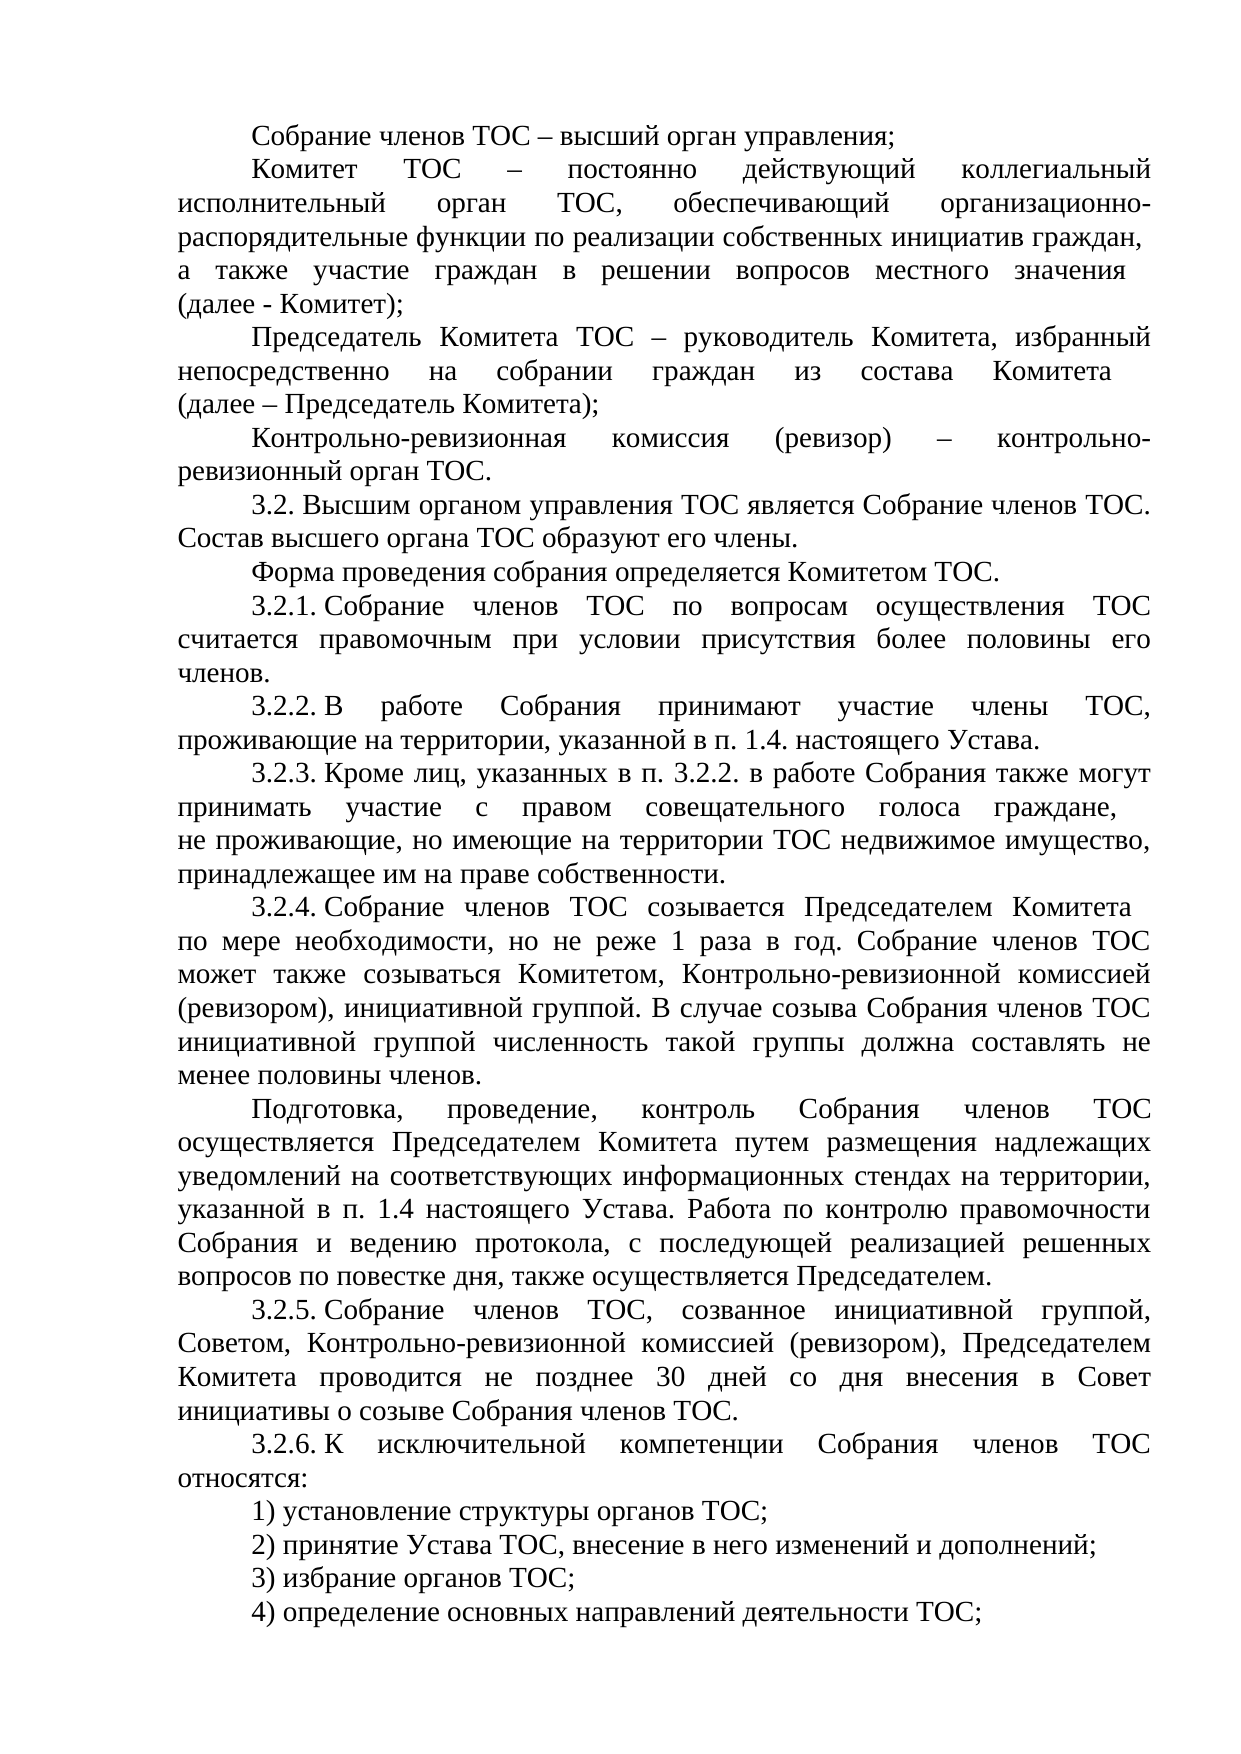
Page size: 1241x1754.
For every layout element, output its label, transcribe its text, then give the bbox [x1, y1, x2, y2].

text 3.2. Высшим органом управления ТОС является Собрание членов ТОС. Состав высшего органа ТОС образуют его члены. [177, 487, 1152, 554]
text 3.2.2. В работе Собрания принимают участие члены ТОС, проживающие на территории, указанной в п. 1.4. настоящего Устава. [177, 688, 1152, 755]
text Форма проведения собрания определяется Комитетом ТОС. [177, 554, 1152, 588]
text Подготовка, проведение, контроль Собрания членов ТОС осуществляется Председателем Комитета путем размещения надлежащих уведомлений на соответствующих информационных стендах на территории, указанной в п. 1.4 настоящего Устава. Работа по контролю правомочности Собрания и ведению протокола, с последующей реализацией решенных вопросов по повестке дня, также осуществляется Председателем. [177, 1091, 1152, 1292]
text Собрание членов ТОС – высший орган управления; [177, 118, 1152, 152]
text 3.2.6. К исключительной компетенции Собрания членов ТОС относятся: [177, 1426, 1152, 1493]
text 1) установление структуры органов ТОС; [177, 1493, 1152, 1527]
text 2) принятие Устава ТОС, внесение в него изменений и дополнений; [177, 1527, 1152, 1560]
text Контрольно-ревизионная комиссия (ревизор) – контрольно-ревизионный орган ТОС. [177, 420, 1152, 487]
text 3.2.1. Собрание членов ТОС по вопросам осуществления ТОС считается правомочным при условии присутствия более половины его членов. [177, 588, 1152, 688]
text Председатель Комитета ТОС – руководитель Комитета, избранный непосредственно на собрании граждан из состава Комитета (далее – Председатель Комитета); [177, 319, 1152, 420]
text 3) избрание органов ТОС; [177, 1560, 1152, 1594]
text 4) определение основных направлений деятельности ТОС; [177, 1594, 1152, 1627]
text 3.2.5. Собрание членов ТОС, созванное инициативной группой, Советом, Контрольно-ревизионной комиссией (ревизором), Председателем Комитета проводится не позднее 30 дней со дня внесения в Совет инициативы о созыве Собрания членов ТОС. [177, 1292, 1152, 1426]
text 3.2.4. Собрание членов ТОС созывается Председателем Комитета по мере необходимости, но не реже 1 раза в год. Собрание членов ТОС может также созываться Комитетом, Контрольно-ревизионной комиссией (ревизором), инициативной группой. В случае созыва Собрания членов ТОС инициативной группой численность такой группы должна составлять не менее половины членов. [177, 889, 1152, 1091]
text Комитет ТОС – постоянно действующий коллегиальный исполнительный орган ТОС, обеспечивающий организационно-распорядительные функции по реализации собственных инициатив граждан, а также участие граждан в решении вопросов местного значения (далее - Комитет); [177, 152, 1152, 319]
text 3.2.3. Кроме лиц, указанных в п. 3.2.2. в работе Собрания также могут принимать участие с правом совещательного голоса граждане, не проживающие, но имеющие на территории ТОС недвижимое имущество, принадлежащее им на праве собственности. [177, 755, 1152, 889]
